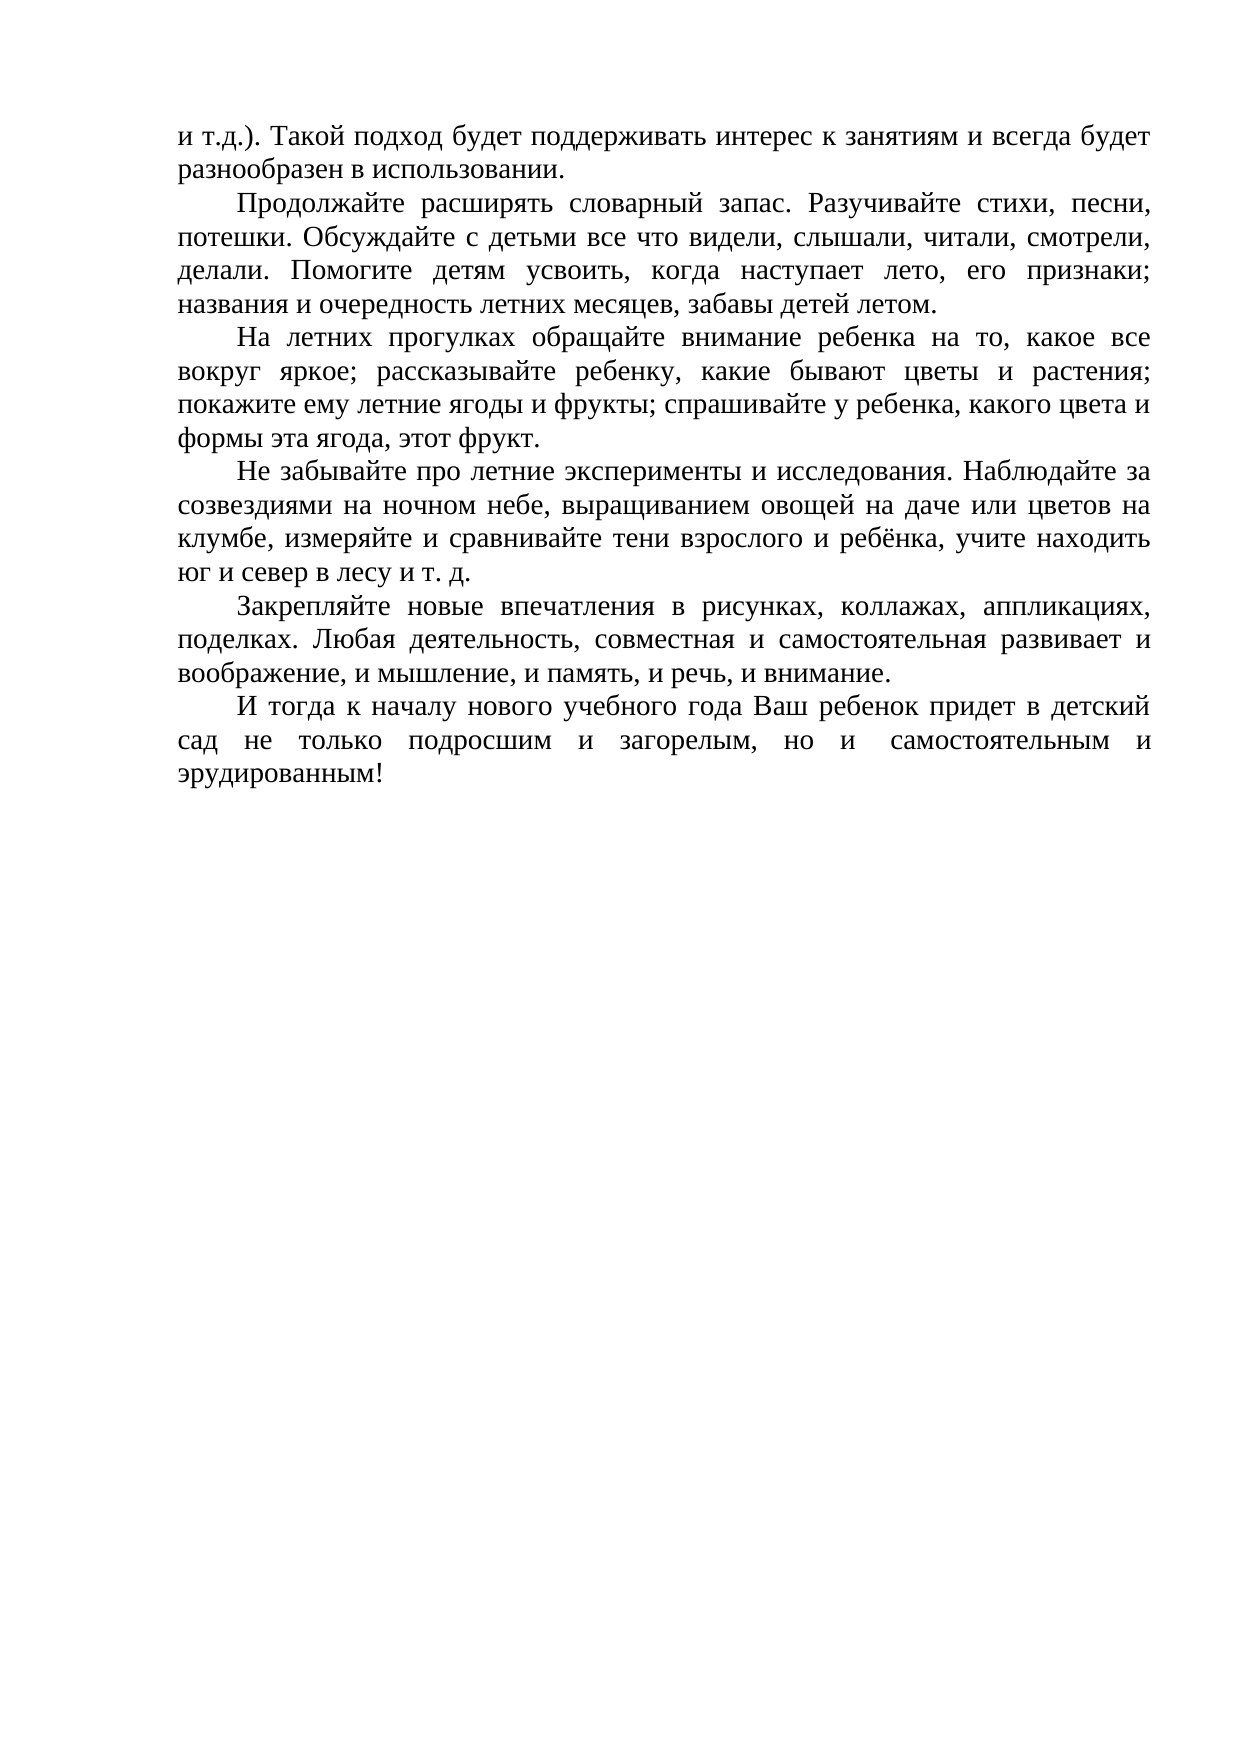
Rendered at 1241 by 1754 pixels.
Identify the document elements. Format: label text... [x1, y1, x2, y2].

text На летних прогулках обращайте внимание ребенка на то, какое все вокруг яркое; рассказывайте ребенку, какие бывают цветы и растения; покажите ему летние ягоды и фрукты; спрашивайте у ребенка, какого цвета и формы эта ягода, этот фрукт. [177, 319, 1152, 453]
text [177, 118, 1152, 185]
text Продолжайте расширять словарный запас. Разучивайте стихи, песни, потешки. Обсуждайте с детьми все что видели, слышали, читали, смотрели, делали. Помогите детям усвоить, когда наступает лето, его признаки; названия и очередность летних месяцев, забавы детей летом. [177, 185, 1152, 319]
text Закрепляйте новые впечатления в рисунках, коллажах, аппликациях, поделках. Любая деятельность, совместная и самостоятельная развивает и воображение, и мышление, и память, и речь, и внимание. [177, 588, 1152, 688]
text И тогда к началу нового учебного года Ваш ребенок придет в детский сад не только подросшим и загорелым, но и самостоятельным и эрудированным! [177, 688, 1152, 789]
text Не забывайте про летние эксперименты и исследования. Наблюдайте за созвездиями на ночном небе, выращиванием овощей на даче или цветов на клумбе, измеряйте и сравнивайте тени взрослого и ребёнка, учите находить юг и север в лесу и т. д. [177, 453, 1152, 588]
